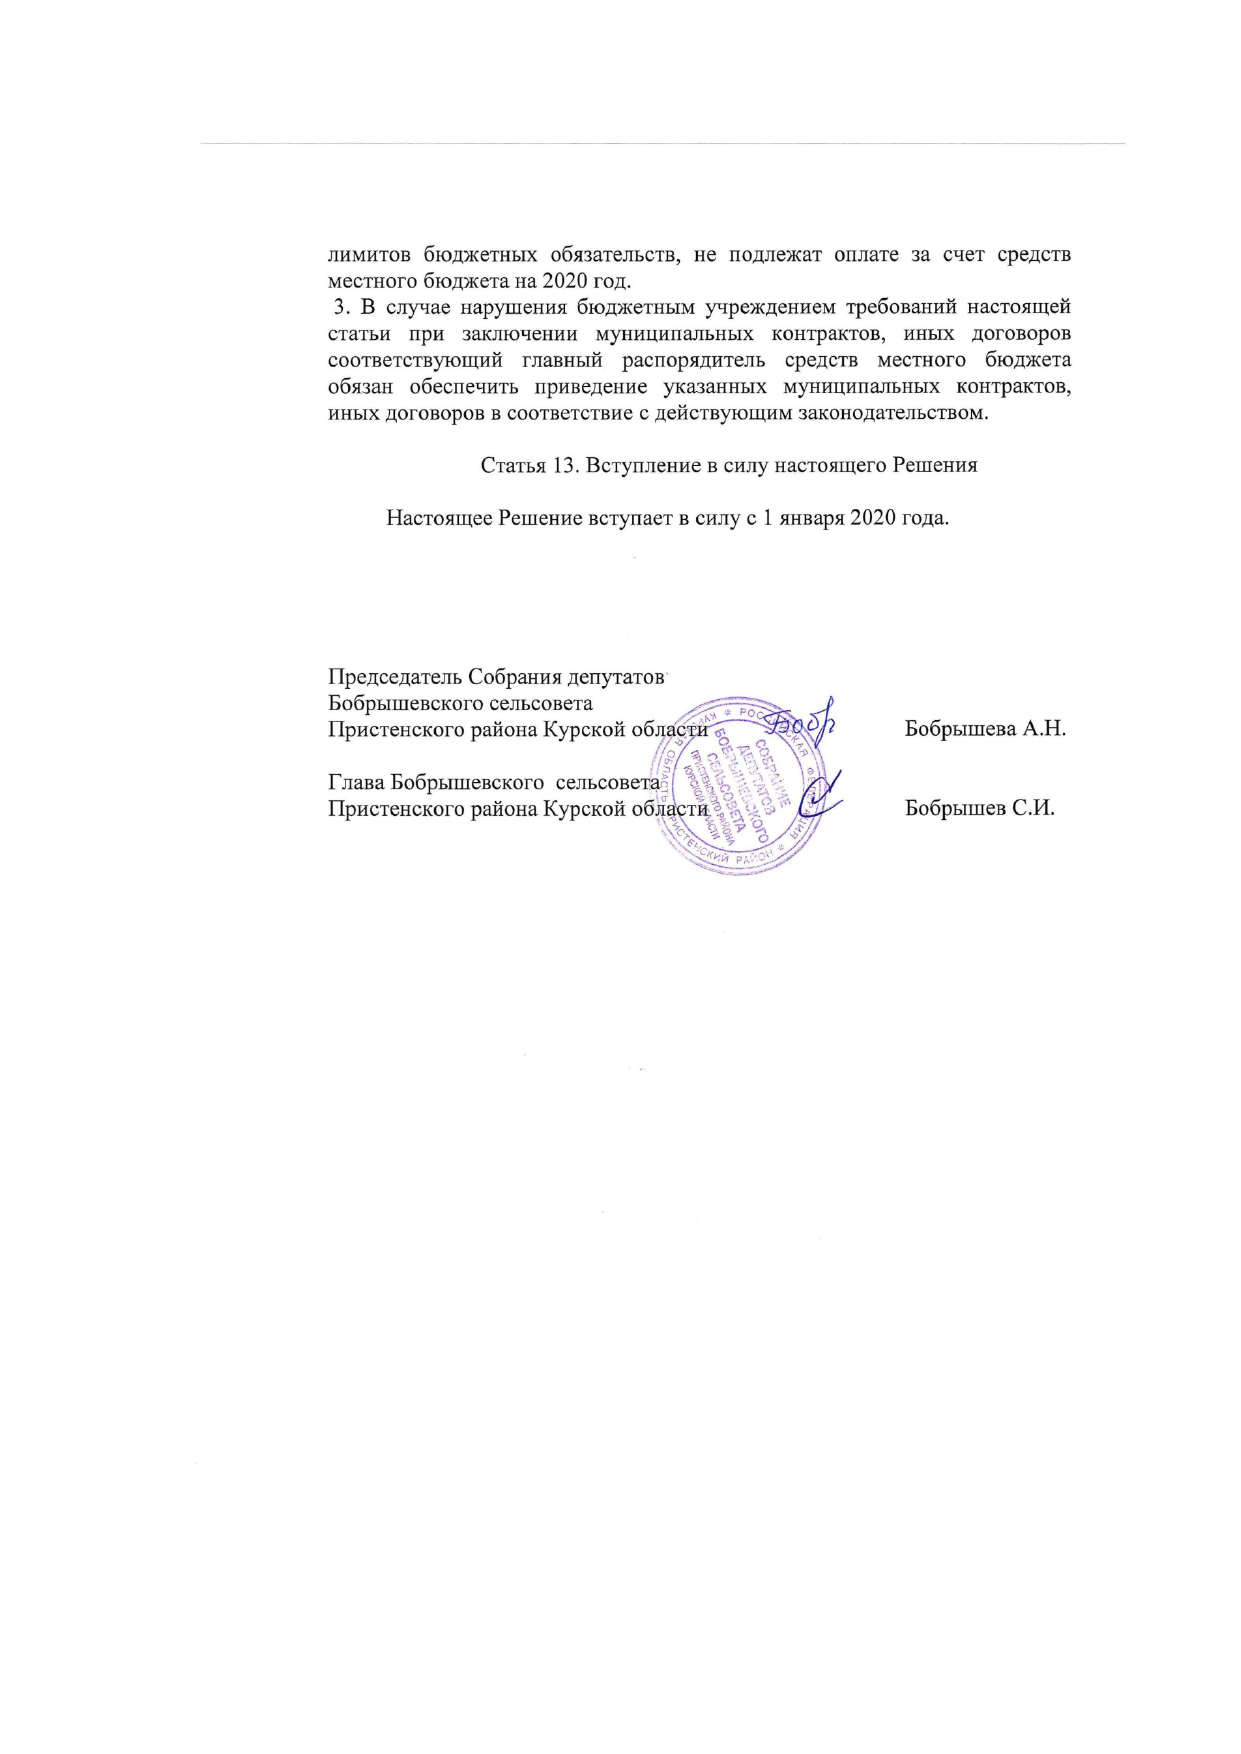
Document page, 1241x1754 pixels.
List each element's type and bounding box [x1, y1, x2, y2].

picture [159, 118, 1134, 1493]
